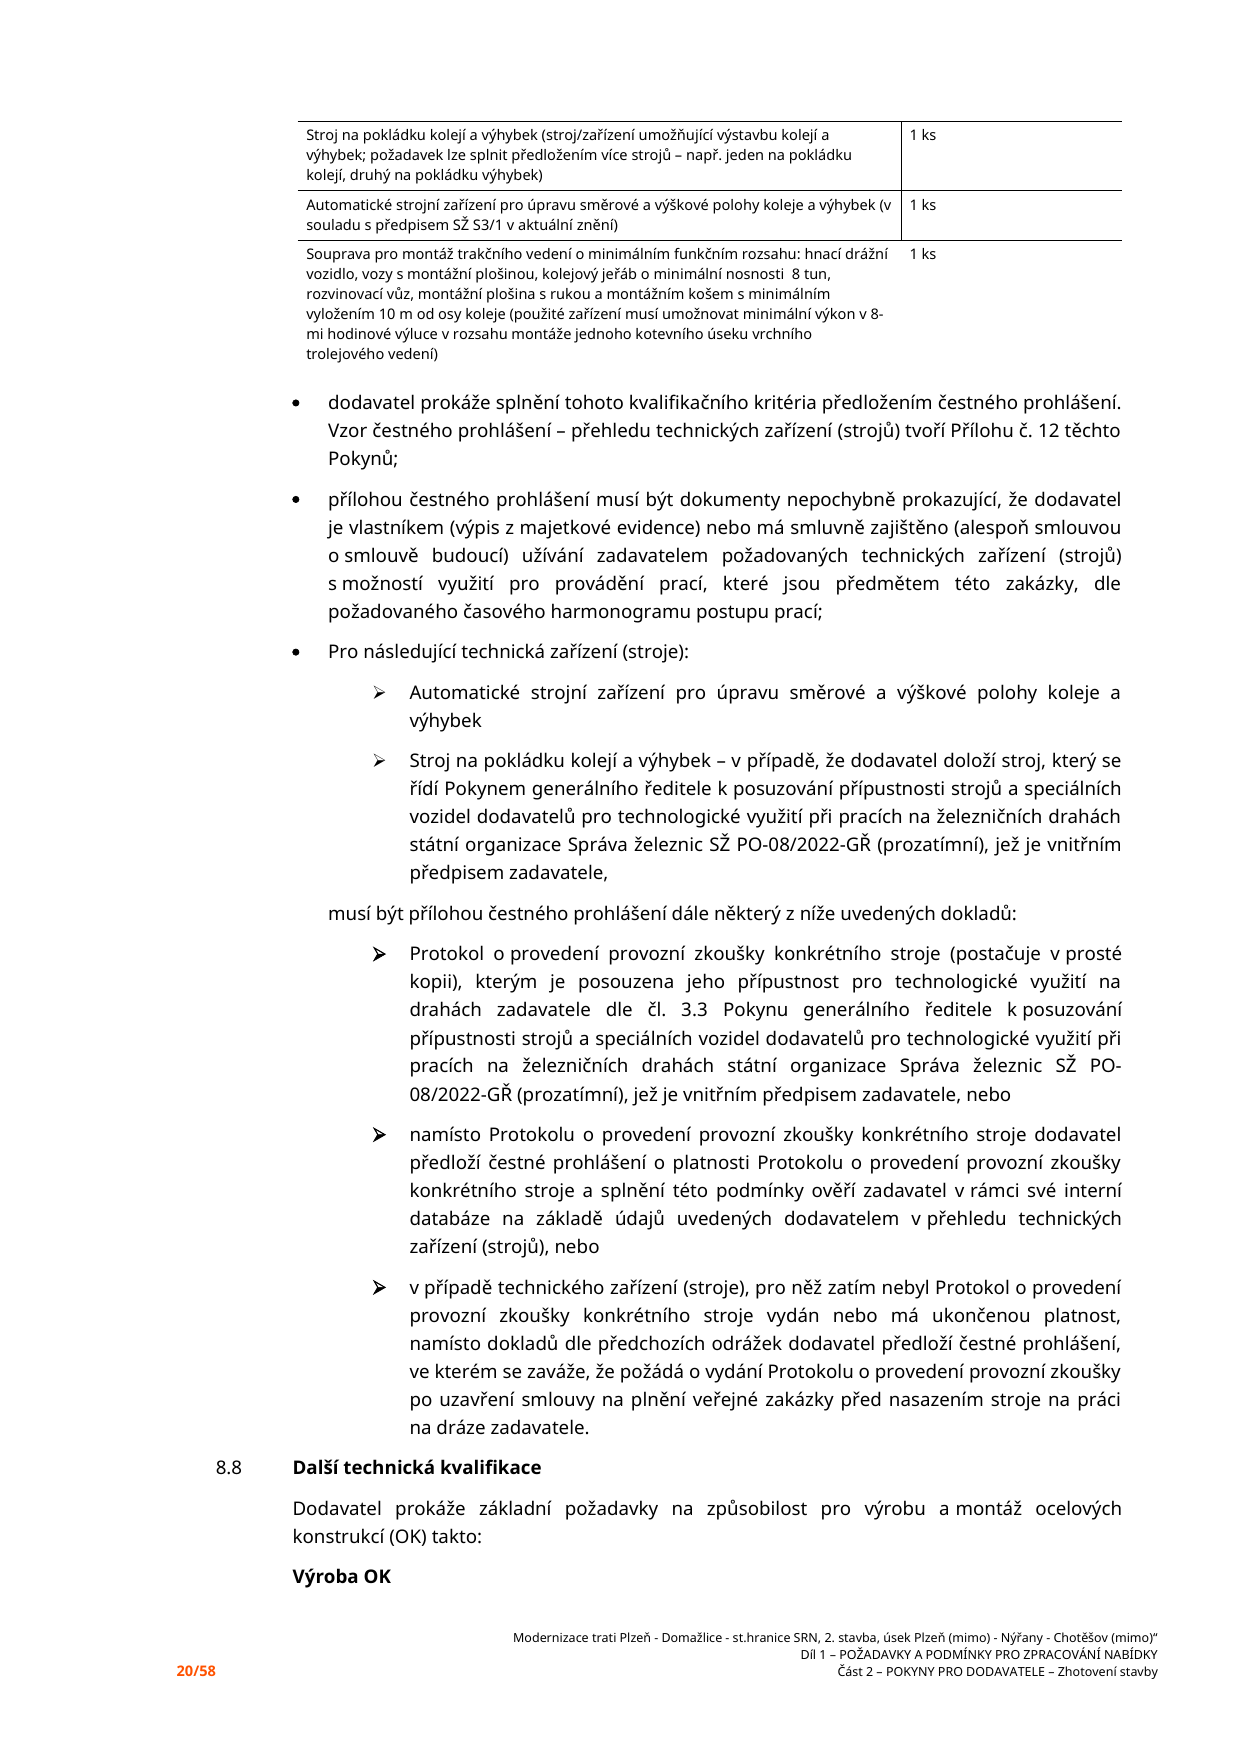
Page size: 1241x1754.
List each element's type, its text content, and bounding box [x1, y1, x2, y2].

table_cell Souprava pro montáž trakčního vedení o minimálním funkčním rozsahu: hnací drážní vozidlo, vozy s montážní plošinou, kolejový jeřáb o minimální nosnosti 8 tun, rozvinovací vůz, montážní plošina s rukou a montážním košem s minimálním vyložením 10 m od osy koleje (použité zařízení musí umožnovat minimální výkon v 8-mi hodinové výluce v rozsahu montáže jednoho kotevního úseku vrchního trolejového vedení) [298, 241, 901, 389]
table_cell 1 ks [902, 191, 1122, 240]
text Další technická kvalifikace [216, 1454, 1122, 1480]
list Automatické strojní zařízení pro úpravu směrové a výškové polohy koleje a výhybek [372, 679, 1122, 733]
table_cell Stroj na pokládku kolejí a výhybek (stroj/zařízení umožňující výstavbu kolejí a výhybek; požadavek lze splnit předložením více strojů – např. jeden na pokládku kolejí, druhý na pokládku výhybek) [298, 122, 901, 190]
table_cell 1 ks [901, 241, 1122, 389]
text dodavatel prokáže splnění tohoto kvalifikačního kritéria předložením čestného prohlášení. Vzor čestného prohlášení – přehledu technických zařízení (strojů) tvoří Přílohu č. 12 těchto Pokynů; [292, 389, 1122, 471]
text Pro následující technická zařízení (stroje): [292, 638, 1122, 664]
text Dodavatel prokáže základní požadavky na způsobilost pro výrobu a montáž ocelových konstrukcí (OK) takto: [292, 1495, 1122, 1549]
table_cell 1 ks [902, 122, 1122, 190]
list v případě technického zařízení (stroje), pro něž zatím nebyl Protokol o provedení provozní zkoušky konkrétního stroje vydán nebo má ukončenou platnost, namísto dokladů dle předchozích odrážek dodavatel předloží čestné prohlášení, ve kterém se zaváže, že požádá o vydání Protokolu o provedení provozní zkoušky po uzavření smlouvy na plnění veřejné zakázky před nasazením stroje na práci na dráze zadavatele. [372, 1274, 1122, 1439]
text Výroba OK [292, 1564, 1122, 1589]
list Protokol o provedení provozní zkoušky konkrétního stroje (postačuje v prosté kopii), kterým je posouzena jeho přípustnost pro technologické využití na drahách zadavatele dle čl. 3.3 Pokynu generálního ředitele k posuzování přípustnosti strojů a speciálních vozidel dodavatelů pro technologické využití při pracích na železničních drahách státní organizace Správa železnic SŽ PO-08/2022-GŘ (prozatímní), jež je vnitřním předpisem zadavatele, nebo [372, 941, 1122, 1106]
table_cell Automatické strojní zařízení pro úpravu směrové a výškové polohy koleje a výhybek (v souladu s předpisem SŽ S3/1 v aktuální znění) [298, 191, 901, 240]
list musí být přílohou čestného prohlášení dále některý z níže uvedených dokladů: [328, 900, 1122, 926]
text přílohou čestného prohlášení musí být dokumenty nepochybně prokazující, že dodavatel je vlastníkem (výpis z majetkové evidence) nebo má smluvně zajištěno (alespoň smlouvou o smlouvě budoucí) užívání zadavatelem požadovaných technických zařízení (strojů) s možností využití pro provádění prací, které jsou předmětem této zakázky, dle požadovaného časového harmonogramu postupu prací; [292, 486, 1122, 623]
list Stroj na pokládku kolejí a výhybek – v případě, že dodavatel doloží stroj, který se řídí Pokynem generálního ředitele k posuzování přípustnosti strojů a speciálních vozidel dodavatelů pro technologické využití při pracích na železničních drahách státní organizace Správa železnic SŽ PO-08/2022-GŘ (prozatímní), jež je vnitřním předpisem zadavatele, [372, 748, 1122, 885]
list namísto Protokolu o provedení provozní zkoušky konkrétního stroje dodavatel předloží čestné prohlášení o platnosti Protokolu o provedení provozní zkoušky konkrétního stroje a splnění této podmínky ověří zadavatel v rámci své interní databáze na základě údajů uvedených dodavatelem v přehledu technických zařízení (strojů), nebo [372, 1121, 1122, 1259]
